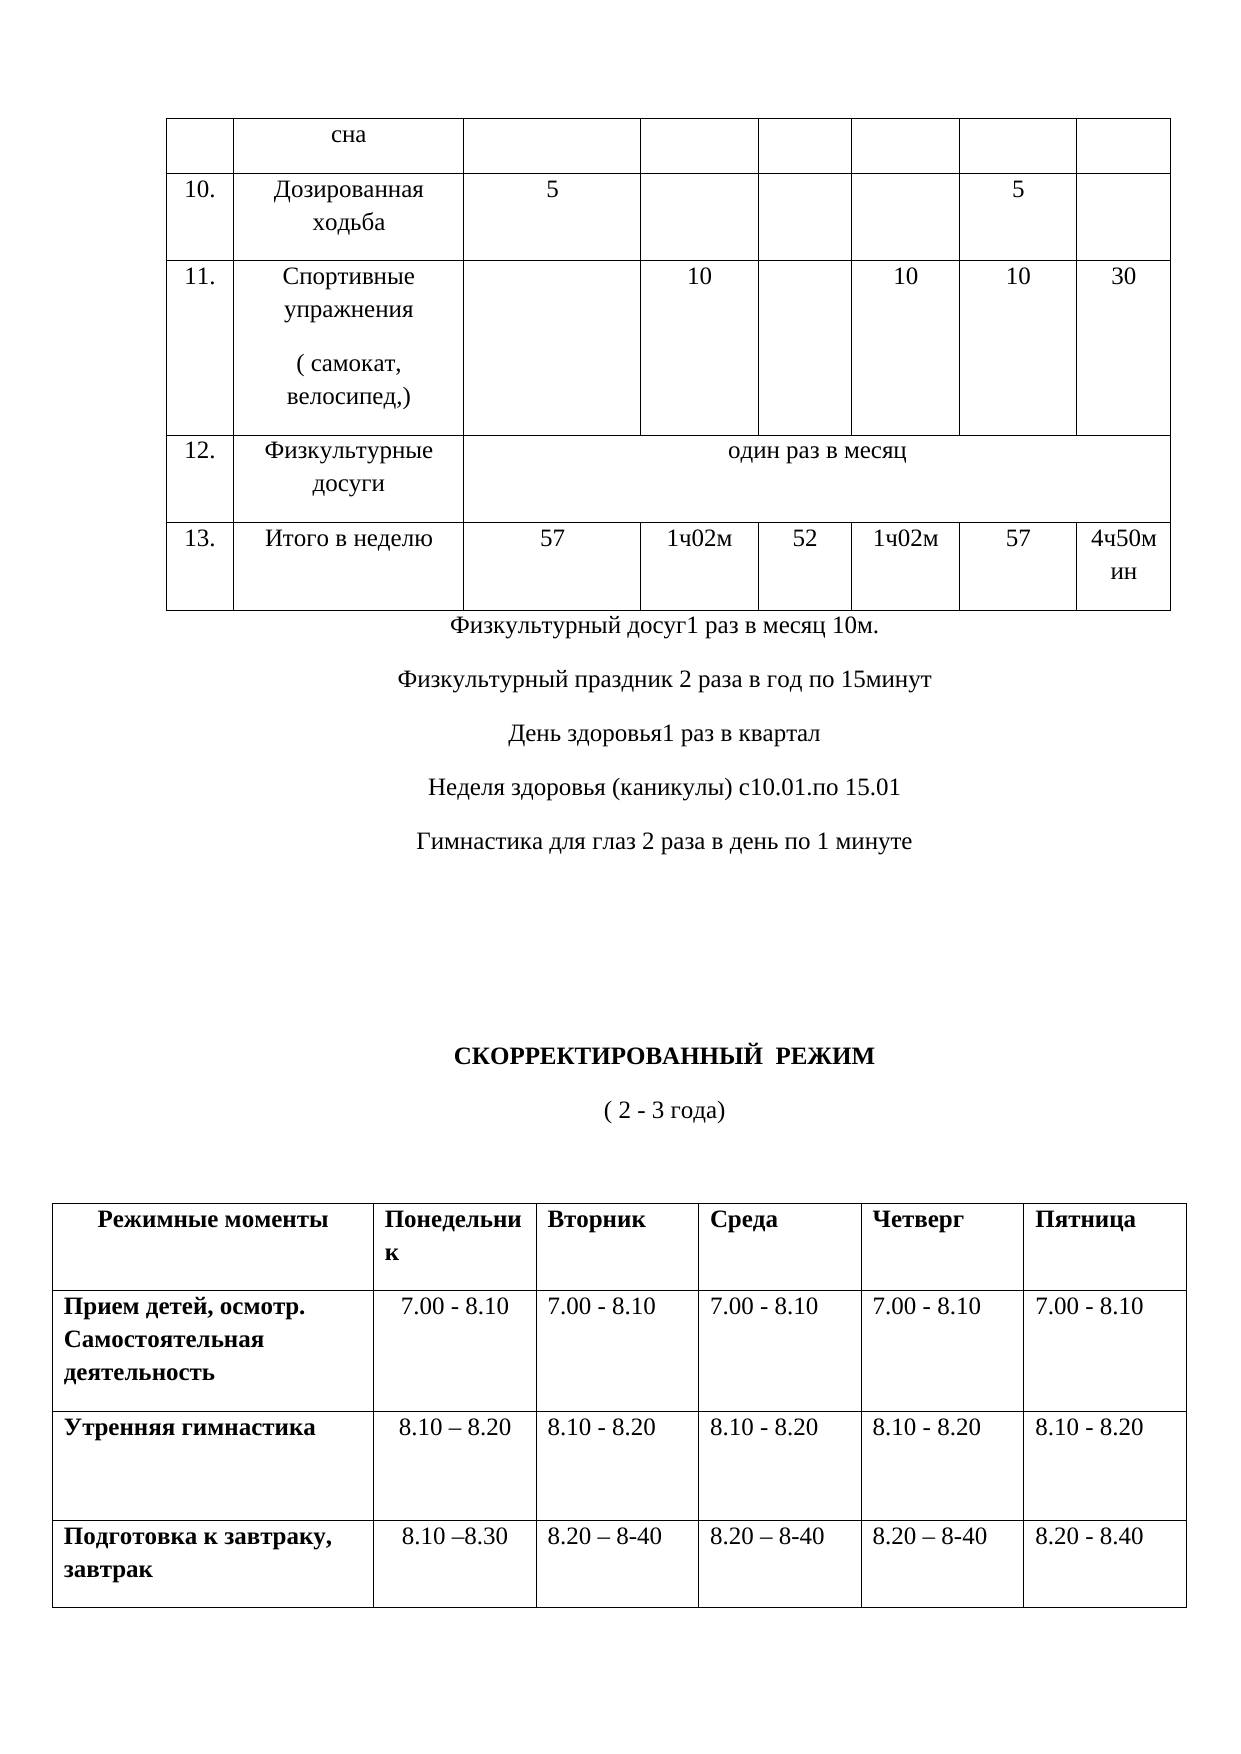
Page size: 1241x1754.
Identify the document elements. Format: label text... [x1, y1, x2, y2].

table_cell Итого в неделю [234, 523, 463, 609]
table_cell 5 [759, 119, 851, 173]
table_header Вторник [537, 1204, 698, 1290]
table_cell 10 [960, 261, 1076, 434]
table_cell 57 [960, 523, 1076, 609]
table_cell 25 [1077, 119, 1170, 173]
table_cell 1ч02м [641, 523, 758, 609]
table_cell Утренняя гимнастика [53, 1412, 373, 1520]
table_cell [852, 174, 959, 260]
table_cell Физкультурные досуги [234, 436, 463, 522]
table_cell 8.10 - 8.20 [537, 1412, 698, 1520]
table_cell [759, 261, 851, 434]
table_cell 52 [759, 523, 851, 609]
table_header Режимные моменты [53, 1204, 373, 1290]
table_cell 8. [167, 119, 233, 173]
table_cell 13. [167, 523, 233, 609]
table_cell 5 [464, 174, 640, 260]
table_cell Подготовка к завтраку, завтрак [53, 1521, 373, 1607]
table_cell [759, 174, 851, 260]
table_cell 10 [852, 261, 959, 434]
table_cell 7.00 - 8.10 [374, 1291, 536, 1411]
table_cell один раз в месяц [464, 436, 1170, 522]
table_cell 7.00 - 8.10 [699, 1291, 861, 1411]
table_header Понедельник [374, 1204, 536, 1290]
table_cell 8.10 - 8.20 [1024, 1412, 1186, 1520]
table_cell 57 [464, 523, 640, 609]
table_cell [641, 174, 758, 260]
table_cell [464, 261, 640, 434]
table_header Четверг [862, 1204, 1023, 1290]
table_cell 5 [464, 119, 640, 173]
table_header Среда [699, 1204, 861, 1290]
table_cell 8.10 - 8.20 [699, 1412, 861, 1520]
table_cell 11. [167, 261, 233, 434]
table_cell 5 [852, 119, 959, 173]
table_cell 5 [960, 119, 1076, 173]
table_header Пятница [1024, 1204, 1186, 1290]
table_cell Дозированная ходьба [234, 174, 463, 260]
table_cell 10. [167, 174, 233, 260]
table_cell Спортивные упражнения ( самокат, велосипед,) [234, 261, 463, 434]
table_cell 8.10 - 8.20 [862, 1412, 1023, 1520]
table_cell Прием детей, осмотр. Самостоятельная деятельность [53, 1291, 373, 1411]
table_cell 8.20 - 8.40 [1024, 1521, 1186, 1607]
table_cell 7.00 - 8.10 [1024, 1291, 1186, 1411]
table_cell 5 [960, 174, 1076, 260]
table_cell 8.20 – 8-40 [537, 1521, 698, 1607]
table_cell 1ч02м [852, 523, 959, 609]
text День здоровья1 раз в квартал [177, 718, 1152, 747]
text Неделя здоровья (каникулы) с10.01.по 15.01 [177, 772, 1152, 801]
table_cell 8.20 – 8-40 [699, 1521, 861, 1607]
table_cell 10 [641, 261, 758, 434]
text Физкультурный досуг1 раз в месяц 10м. [177, 611, 1152, 639]
text ( 2 - 3 года) [177, 1095, 1152, 1124]
table_cell 8.10 –8.30 [374, 1521, 536, 1607]
table_cell 30 [1077, 261, 1170, 434]
text Физкультурный праздник 2 раза в год по 15минут [177, 664, 1152, 693]
table_cell 12. [167, 436, 233, 522]
table_cell 7.00 - 8.10 [862, 1291, 1023, 1411]
table_cell [1077, 174, 1170, 260]
text Гимнастика для глаз 2 раза в день по 1 минуте [177, 826, 1152, 855]
table_cell 5 [641, 119, 758, 173]
table_cell 8.10 – 8.20 [374, 1412, 536, 1520]
table_cell 8.20 – 8-40 [862, 1521, 1023, 1607]
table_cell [234, 119, 463, 173]
text СКОРРЕКТИРОВАННЫЙ РЕЖИМ [177, 1041, 1152, 1070]
table_cell 4ч50мин [1077, 523, 1170, 609]
table_cell 7.00 - 8.10 [537, 1291, 698, 1411]
